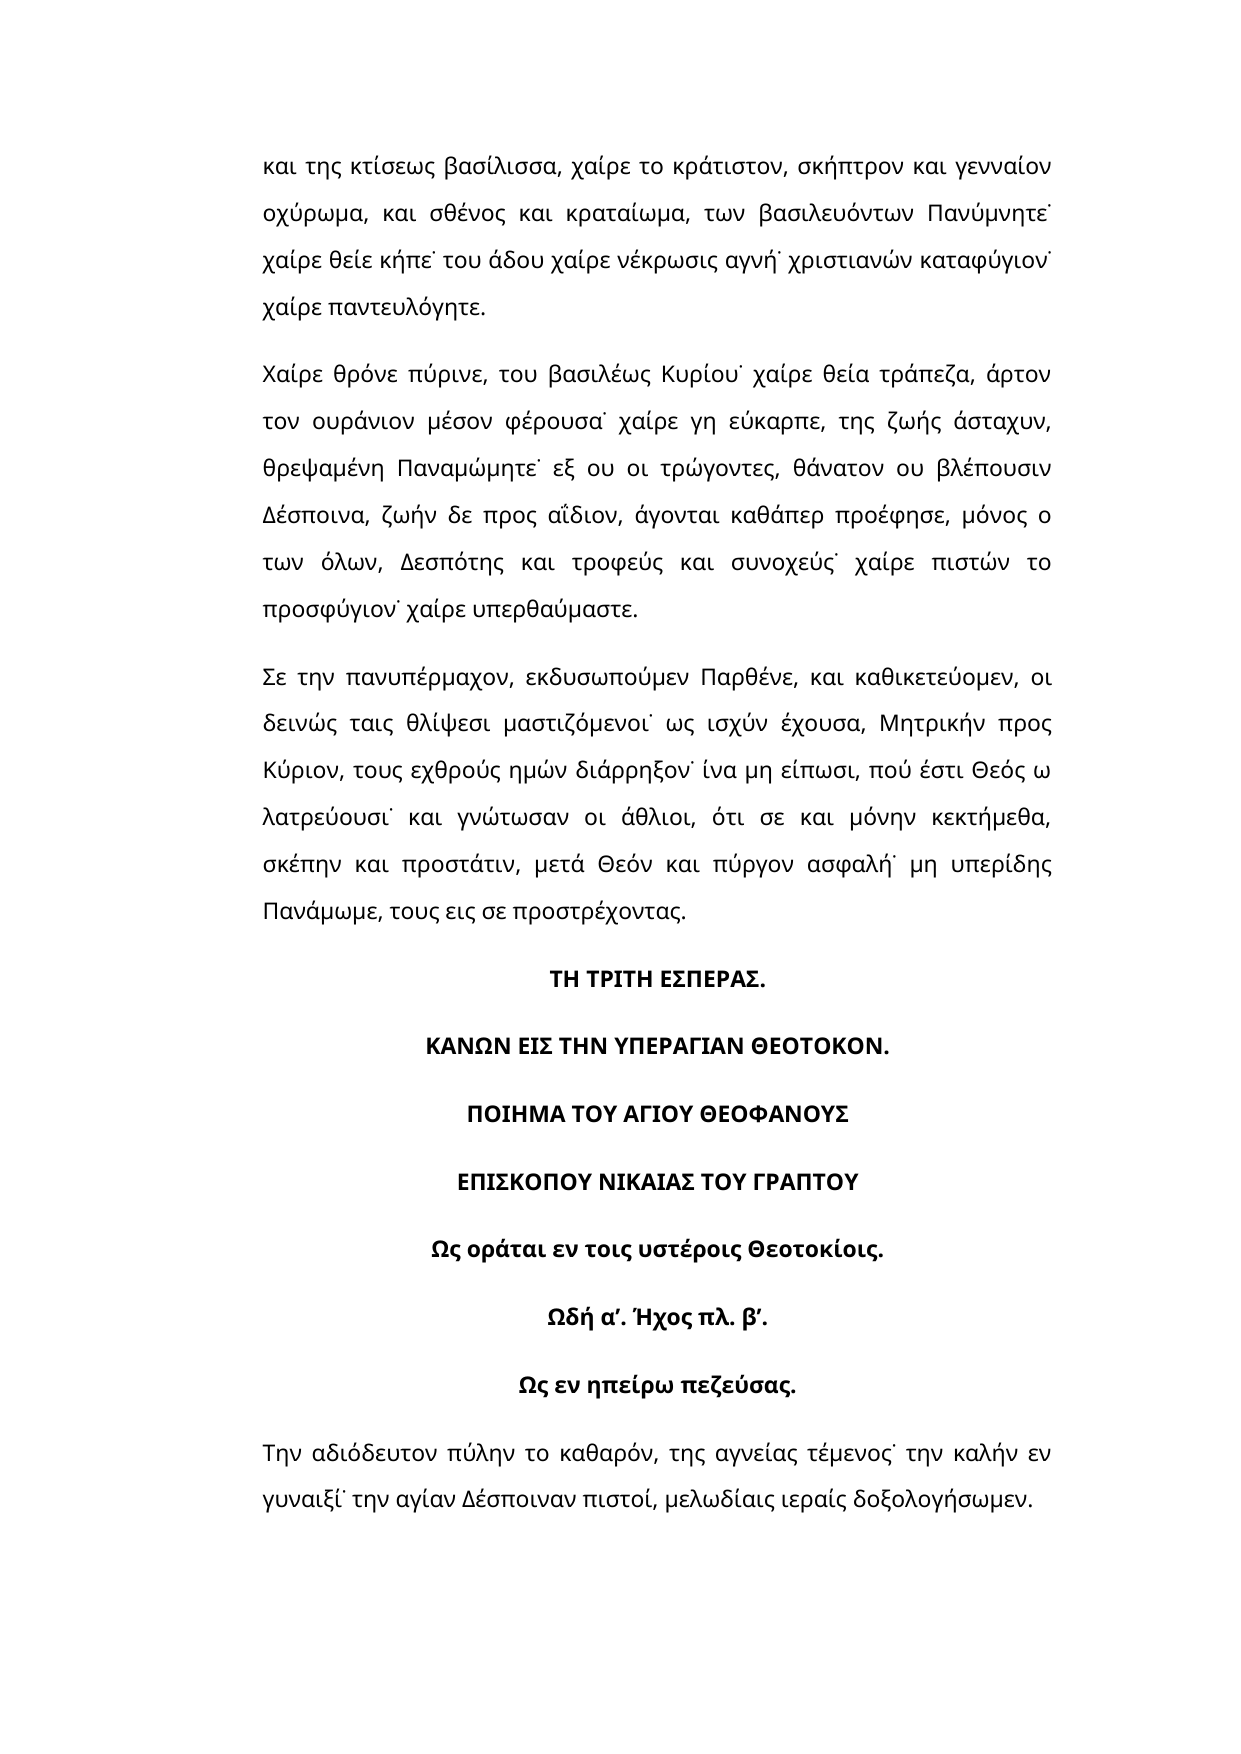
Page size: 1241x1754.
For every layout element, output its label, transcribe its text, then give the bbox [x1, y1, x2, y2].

text ΚΑΝΩΝ ΕΙΣ ΤΗΝ ΥΠΕΡΑΓΙΑΝ ΘΕΟΤΟΚΟΝ. [262, 1030, 1053, 1061]
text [262, 150, 1053, 322]
text Χαίρε θρόνε πύρινε, του βασιλέως Κυρίου˙ χαίρε θεία τράπεζα, άρτον τον ουράνιον μέσον φέρουσα˙ χαίρε γη εύκαρπε, της ζωής άσταχυν, θρεψαμένη Παναμώμητε˙ εξ ου οι τρώγοντες, θάνατον ου βλέπουσιν Δέσποινα, ζωήν δε προς αΐδιον, άγονται καθάπερ προέφησε, μόνος ο των όλων, Δεσπότης και τροφεύς και συνοχεύς˙ χαίρε πιστών το προσφύγιον˙ χαίρε υπερθαύμαστε. [262, 358, 1053, 624]
text Ως εν ηπείρω πεζεύσας. [262, 1369, 1053, 1400]
text Ως οράται εν τοις υστέροις Θεοτοκίοις. [262, 1233, 1053, 1264]
text ΠΟΙΗΜΑ ΤΟΥ ΑΓΙΟΥ ΘΕΟΦΑΝΟΥΣ [262, 1098, 1053, 1129]
text Ωδή α’. Ήχος πλ. β’. [262, 1301, 1053, 1332]
text ΤΗ ΤΡΙΤΗ ΕΣΠΕΡΑΣ. [262, 962, 1053, 994]
text Σε την πανυπέρμαχον, εκδυσωπούμεν Παρθένε, και καθικετεύομεν, οι δεινώς ταις θλίψεσι μαστιζόμενοι˙ ως ισχύν έχουσα, Μητρικήν προς Κύριον, τους εχθρούς ημών διάρρηξον˙ ίνα μη είπωσι, πού έστι Θεός ω λατρεύουσι˙ και γνώτωσαν οι άθλιοι, ότι σε και μόνην κεκτήμεθα, σκέπην και προστάτιν, μετά Θεόν και πύργον ασφαλή˙ μη υπερίδης Πανάμωμε, τους εις σε προστρέχοντας. [262, 660, 1053, 926]
text Την αδιόδευτον πύλην το καθαρόν, της αγνείας τέμενος˙ την καλήν εν γυναιξί˙ την αγίαν Δέσποιναν πιστοί, μελωδίαις ιεραίς δοξολογήσωμεν. [262, 1436, 1053, 1514]
text ΕΠΙΣΚΟΠΟΥ ΝΙΚΑΙΑΣ ΤΟΥ ΓΡΑΠΤΟΥ [262, 1166, 1053, 1197]
